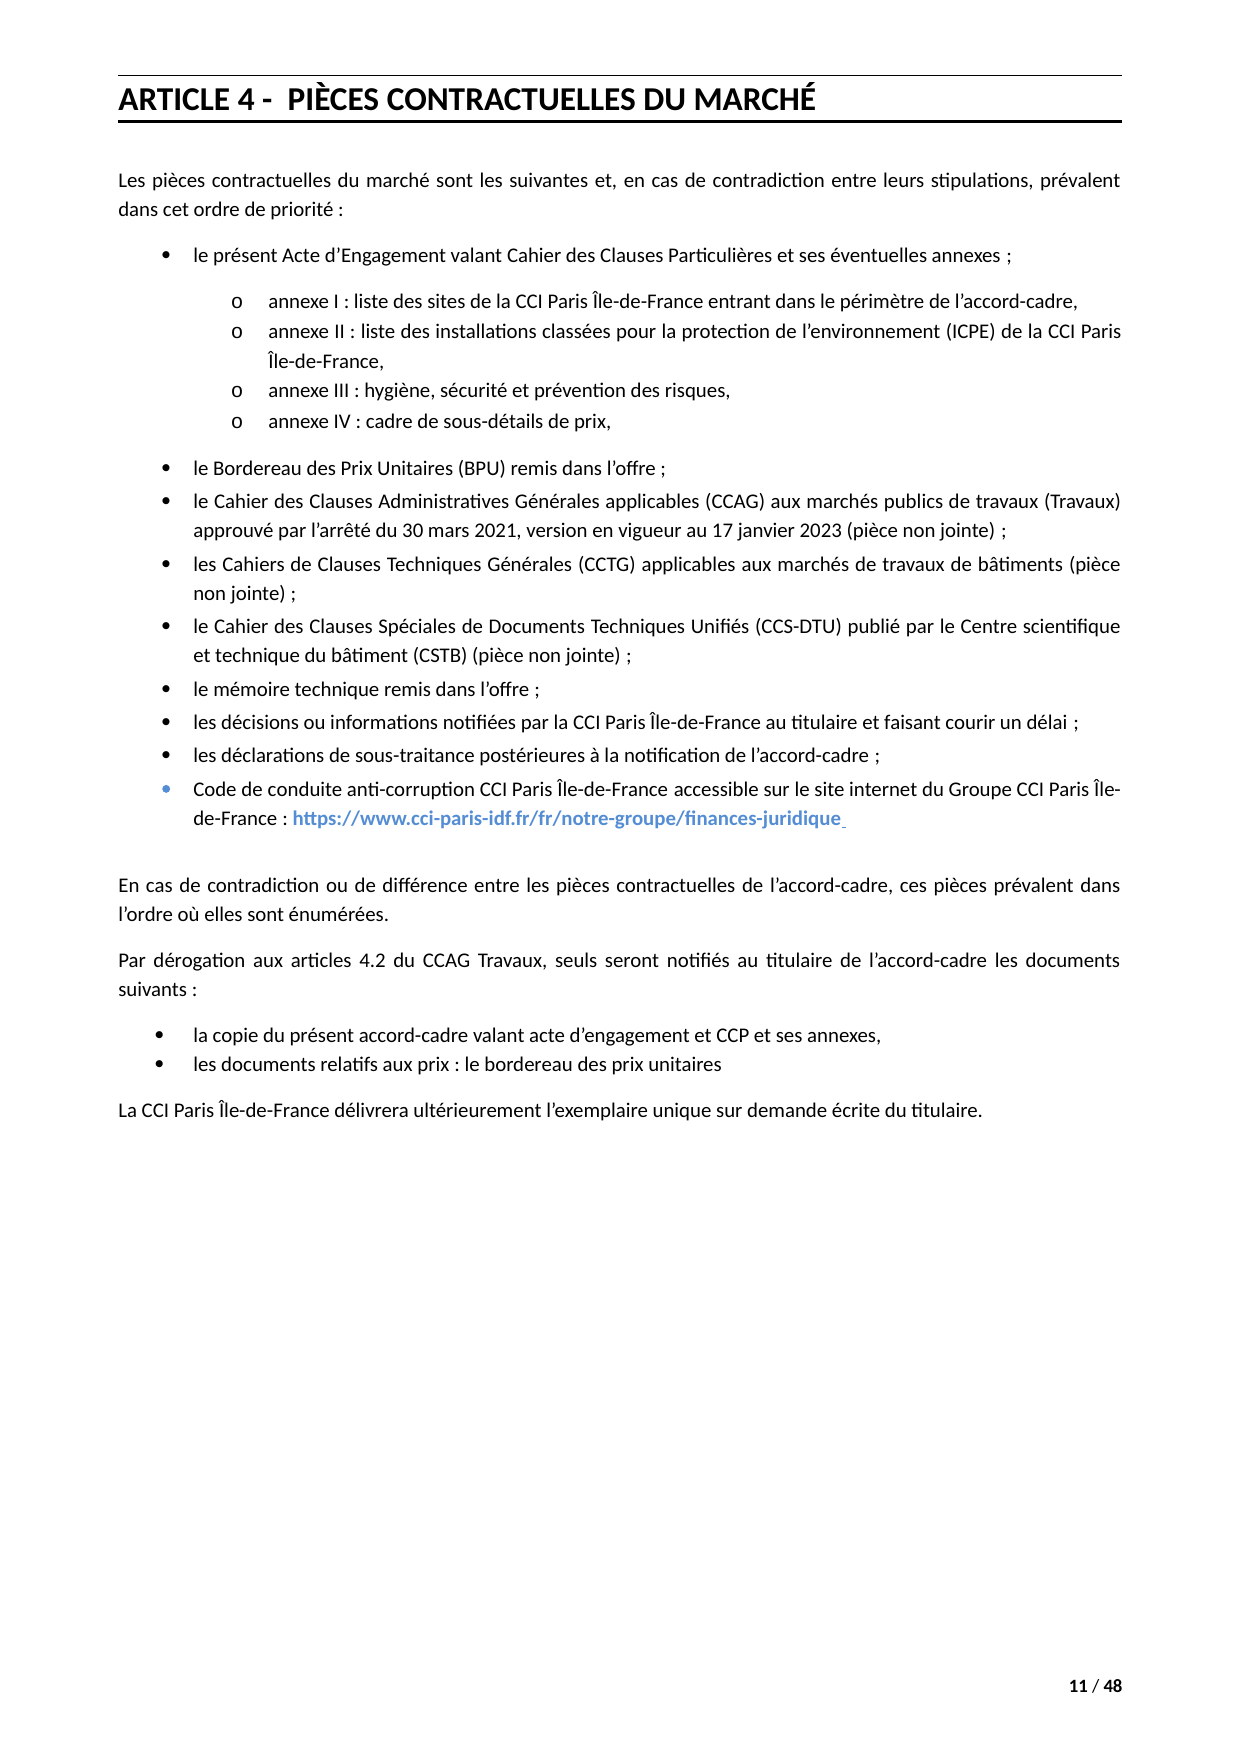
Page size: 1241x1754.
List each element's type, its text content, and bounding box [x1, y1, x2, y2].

list les décisions ou informations notifiées par la CCI Paris Île-de-France au titulaire et faisant courir un délai ; [162, 709, 1122, 735]
list annexe III : hygiène, sécurité et prévention des risques, [231, 378, 1122, 404]
list annexe II : liste des installations classées pour la protection de l’environnement (ICPE) de la CCI Paris Île-de-France, [231, 318, 1122, 374]
list le Cahier des Clauses Spéciales de Documents Techniques Unifiés (CCS-DTU) publié par le Centre scientifique et technique du bâtiment (CSTB) (pièce non jointe) ; [162, 613, 1122, 668]
text Par dérogation aux articles 4.2 du CCAG Travaux, seuls seront notifiés au titulaire de l’accord-cadre les documents suivants : [118, 947, 1122, 1001]
text En cas de contradiction ou de différence entre les pièces contractuelles de l’accord-cadre, ces pièces prévalent dans l’ordre où elles sont énumérées. [118, 872, 1122, 926]
list le présent Acte d’Engagement valant Cahier des Clauses Particulières et ses éventuelles annexes ; [162, 242, 1122, 267]
subtitle PIÈCES CONTRACTUELLES DU MARCHÉ [118, 76, 1122, 120]
list annexe IV : cadre de sous-détails de prix, [231, 408, 1122, 434]
list les déclarations de sous-traitance postérieures à la notification de l’accord-cadre ; [162, 743, 1122, 768]
list la copie du présent accord-cadre valant acte d’engagement et CCP et ses annexes, [156, 1022, 1122, 1047]
list le Cahier des Clauses Administratives Générales applicables (CCAG) aux marchés publics de travaux (Travaux) approuvé par l’arrêté du 30 mars 2021, version en vigueur au 17 janvier 2023 (pièce non jointe) ; [162, 488, 1122, 543]
list Code de conduite anti-corruption CCI Paris Île-de-France accessible sur le site internet du Groupe CCI Paris Île-de-France : https://www.cci-paris-idf.fr/fr/notre-groupe/finances-juridique [162, 776, 1122, 831]
list les Cahiers de Clauses Techniques Générales (CCTG) applicables aux marchés de travaux de bâtiments (pièce non jointe) ; [162, 551, 1122, 606]
text Les pièces contractuelles du marché sont les suivantes et, en cas de contradiction entre leurs stipulations, prévalent dans cet ordre de priorité : [118, 167, 1122, 222]
list les documents relatifs aux prix : le bordereau des prix unitaires [156, 1051, 1122, 1076]
text La CCI Paris Île-de-France délivrera ultérieurement l’exemplaire unique sur demande écrite du titulaire. [118, 1097, 1122, 1122]
list annexe I : liste des sites de la CCI Paris Île-de-France entrant dans le périmètre de l’accord-cadre, [231, 288, 1122, 314]
list le mémoire technique remis dans l’offre ; [162, 676, 1122, 701]
list le Bordereau des Prix Unitaires (BPU) remis dans l’offre ; [162, 455, 1122, 481]
